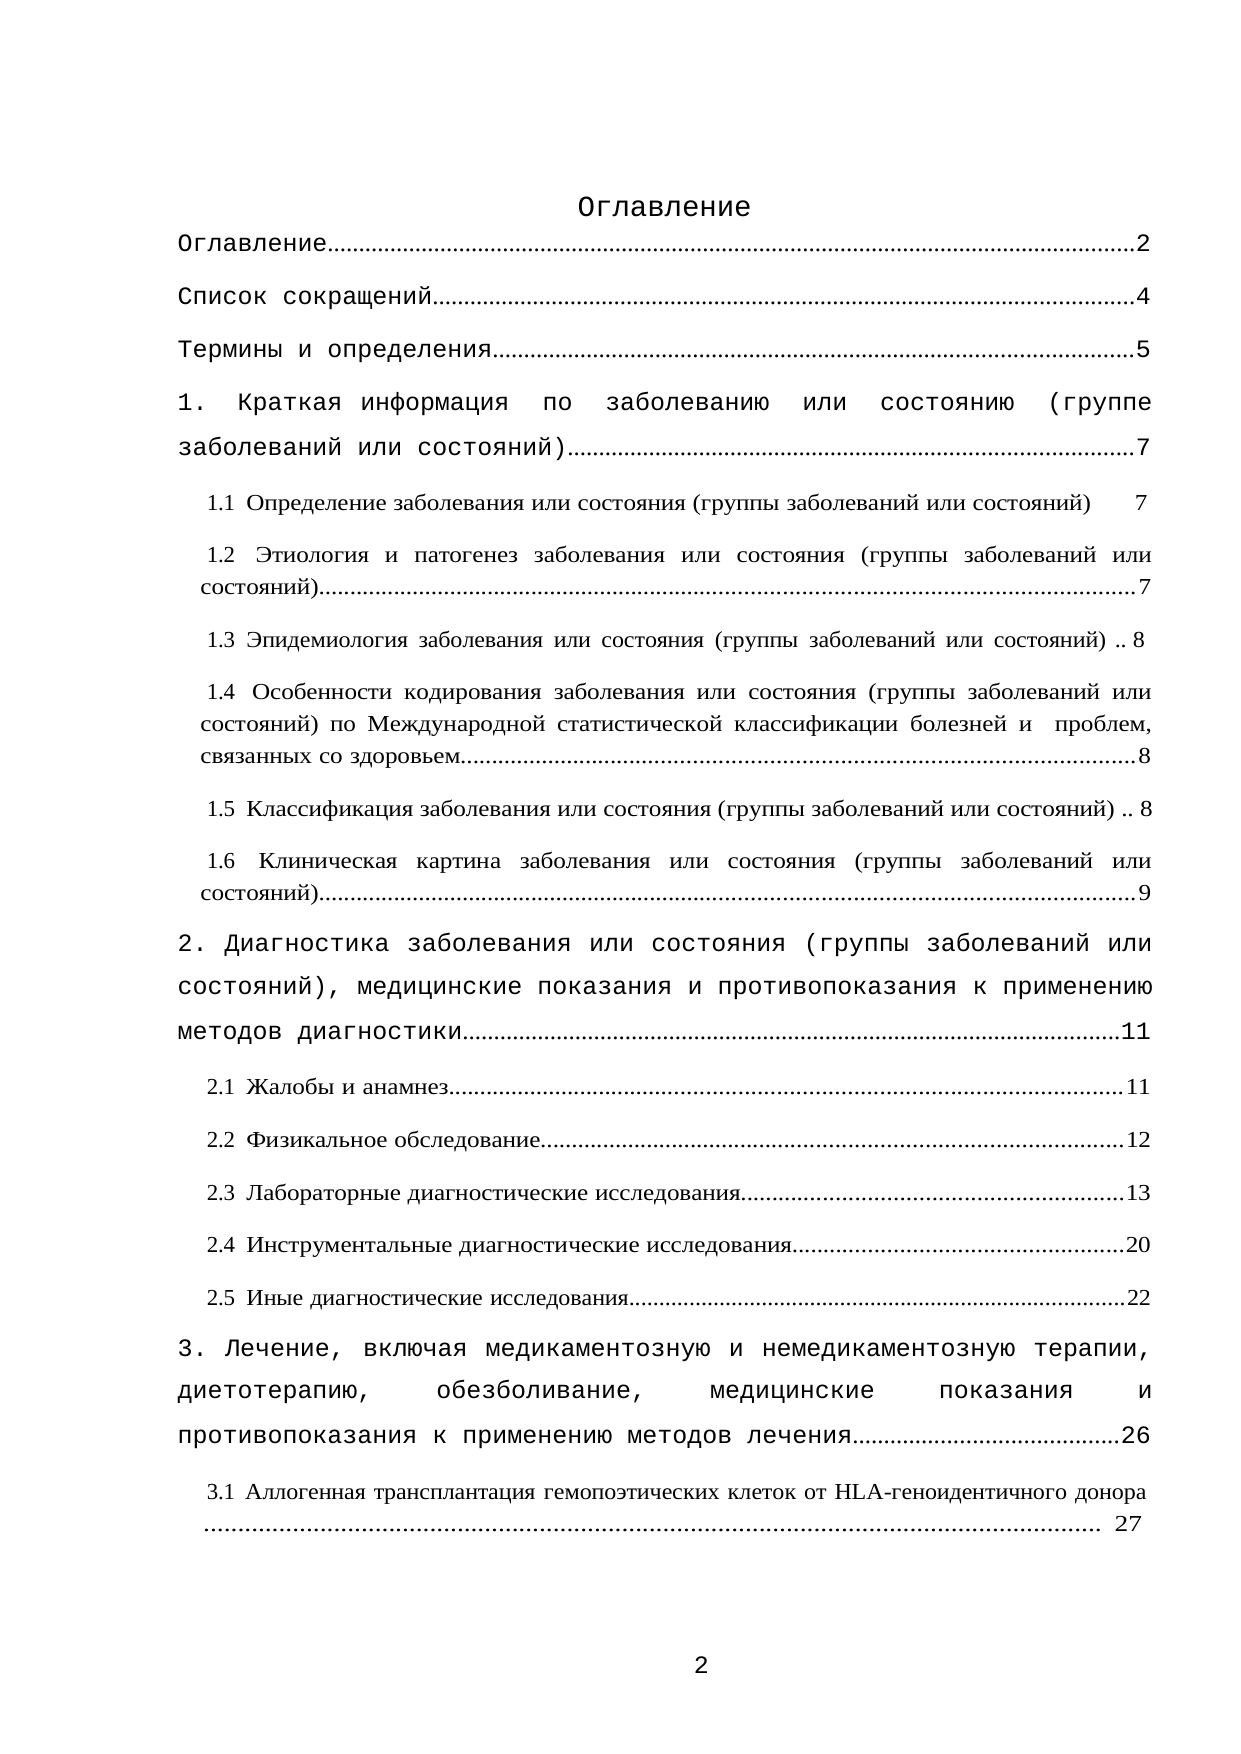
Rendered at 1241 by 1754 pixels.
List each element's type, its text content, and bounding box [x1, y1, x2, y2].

subtitle Оглавление [514, 192, 815, 225]
